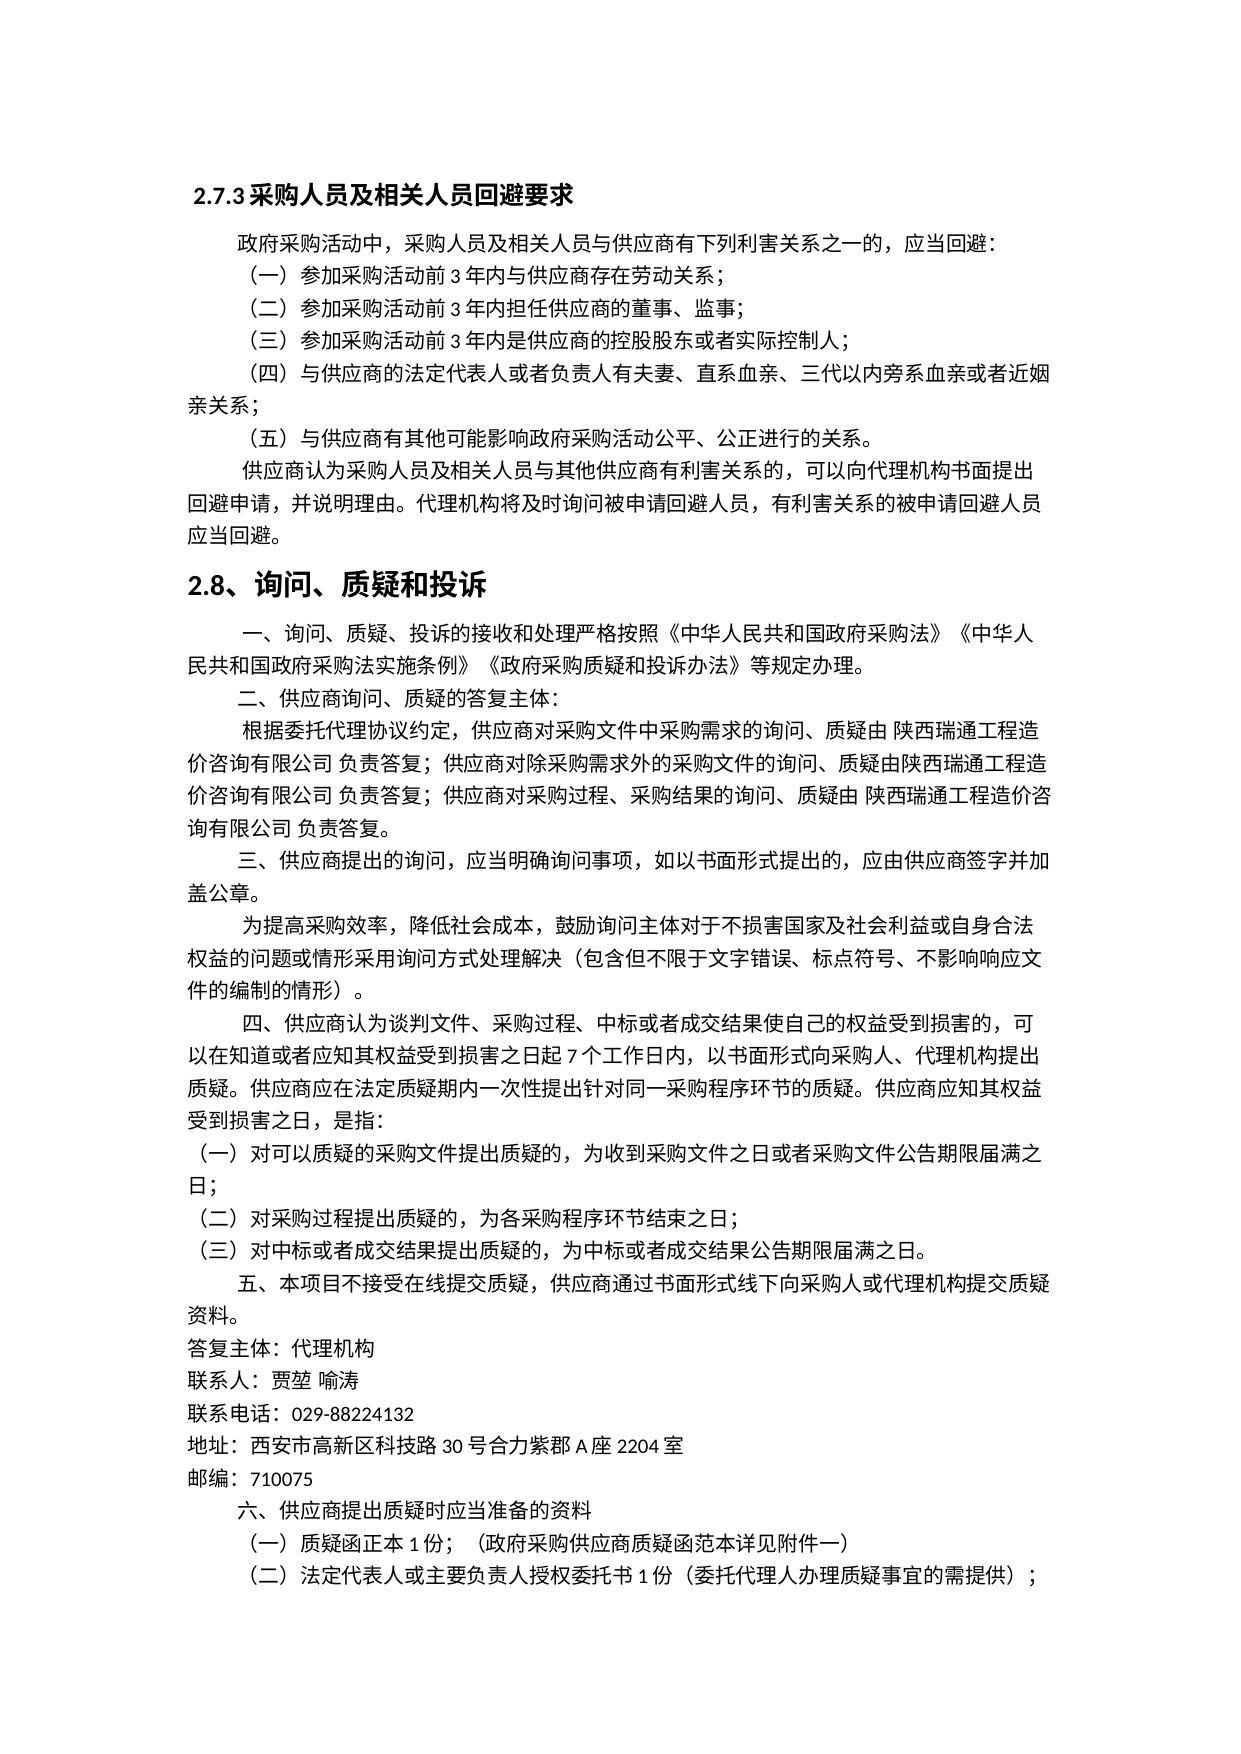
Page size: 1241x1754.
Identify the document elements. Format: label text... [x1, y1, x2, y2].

text 地址：西安市高新区科技路30号合力紫郡A座2204室 [187, 1429, 1053, 1462]
text 政府采购活动中，采购人员及相关人员与供应商有下列利害关系之一的，应当回避： [187, 227, 1053, 259]
text （四）与供应商的法定代表人或者负责人有夫妻、直系血亲、三代以内旁系血亲或者近姻亲关系； [187, 357, 1053, 422]
text （三）参加采购活动前3年内是供应商的控股股东或者实际控制人； [187, 324, 1053, 357]
text 四、供应商认为谈判文件、采购过程、中标或者成交结果使自己的权益受到损害的，可以在知道或者应知其权益受到损害之日起7个工作日内，以书面形式向采购人、代理机构提出质疑。供应商应在法定质疑期内一次性提出针对同一采购程序环节的质疑。供应商应知其权益受到损害之日，是指： [187, 1007, 1053, 1137]
text （二）法定代表人或主要负责人授权委托书1份（委托代理人办理质疑事宜的需提供）； [187, 1559, 1053, 1592]
text （一）质疑函正本1份；（政府采购供应商质疑函范本详见附件一） [187, 1527, 1053, 1559]
text 六、供应商提出质疑时应当准备的资料 [187, 1494, 1053, 1527]
text 五、本项目不接受在线提交质疑，供应商通过书面形式线下向采购人或代理机构提交质疑资料。 [187, 1267, 1053, 1332]
text 供应商认为采购人员及相关人员与其他供应商有利害关系的，可以向代理机构书面提出回避申请，并说明理由。代理机构将及时询问被申请回避人员，有利害关系的被申请回避人员应当回避。 [187, 454, 1053, 552]
text 根据委托代理协议约定，供应商对采购文件中采购需求的询问、质疑由 陕西瑞通工程造价咨询有限公司 负责答复；供应商对除采购需求外的采购文件的询问、质疑由陕西瑞通工程造价咨询有限公司 负责答复；供应商对采购过程、采购结果的询问、质疑由 陕西瑞通工程造价咨询有限公司 负责答复。 [187, 714, 1053, 844]
text （一）对可以质疑的采购文件提出质疑的，为收到采购文件之日或者采购文件公告期限届满之日； [187, 1137, 1053, 1202]
text 三、供应商提出的询问，应当明确询问事项，如以书面形式提出的，应由供应商签字并加盖公章。 [187, 844, 1053, 909]
text （五）与供应商有其他可能影响政府采购活动公平、公正进行的关系。 [187, 422, 1053, 454]
text （二）对采购过程提出质疑的，为各采购程序环节结束之日； [187, 1202, 1053, 1234]
text 2.8、询问、质疑和投诉 [187, 552, 1053, 617]
text 答复主体：代理机构 [187, 1332, 1053, 1364]
text 2.7.3采购人员及相关人员回避要求 [187, 162, 1053, 227]
text （二）参加采购活动前3年内担任供应商的董事、监事； [187, 292, 1053, 324]
text 邮编：710075 [187, 1462, 1053, 1494]
text （三）对中标或者成交结果提出质疑的，为中标或者成交结果公告期限届满之日。 [187, 1234, 1053, 1267]
text 二、供应商询问、质疑的答复主体： [187, 682, 1053, 714]
text 一、询问、质疑、投诉的接收和处理严格按照《中华人民共和国政府采购法》《中华人民共和国政府采购法实施条例》《政府采购质疑和投诉办法》等规定办理。 [187, 617, 1053, 682]
text 为提高采购效率，降低社会成本，鼓励询问主体对于不损害国家及社会利益或自身合法权益的问题或情形采用询问方式处理解决（包含但不限于文字错误、标点符号、不影响响应文件的编制的情形）。 [187, 909, 1053, 1007]
text （一）参加采购活动前3年内与供应商存在劳动关系； [187, 259, 1053, 292]
text 联系人：贾堃 喻涛 [187, 1364, 1053, 1397]
text 联系电话：029-88224132 [187, 1397, 1053, 1429]
